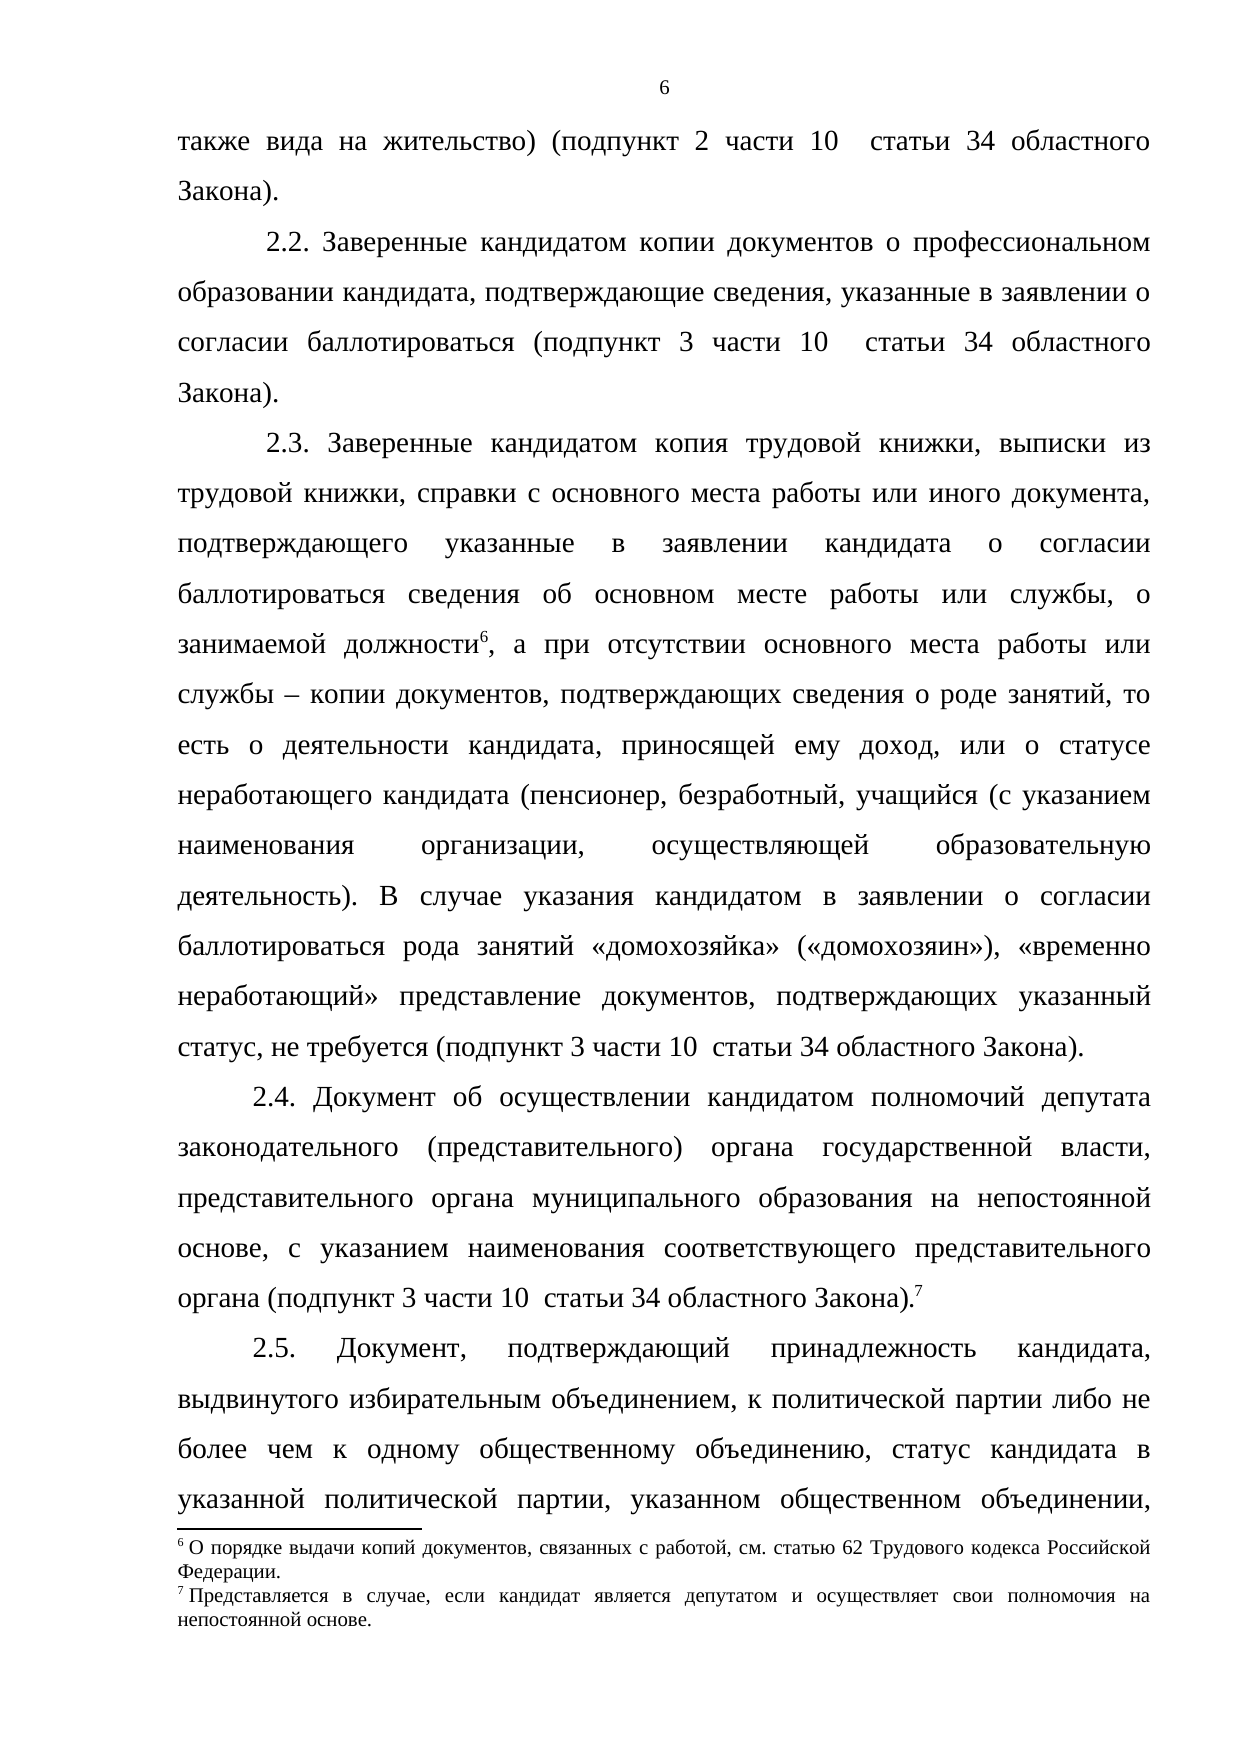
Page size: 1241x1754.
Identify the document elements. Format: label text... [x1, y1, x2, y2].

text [177, 1331, 1152, 1515]
text 2.4. Документ об осуществлении кандидатом полномочий депутата законодательного (представительного) органа государственной власти, представительного органа муниципального образования на непостоянной основе, с указанием наименования соответствующего представительного органа (подпункт 3 части 10 статьи 34 областного Закона). [177, 1079, 1152, 1314]
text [177, 123, 1152, 207]
text 2.2. Заверенные кандидатом копии документов о профессиональном образовании кандидата, подтверждающие сведения, указанные в заявлении о согласии баллотироваться (подпункт 3 части 10 статьи 34 областного Закона). [172, 224, 1152, 408]
text 2.3. Заверенные кандидатом копия трудовой книжки, выписки из трудовой книжки, справки с основного места работы или иного документа, подтверждающего указанные в заявлении кандидата о согласии баллотироваться сведения об основном месте работы или службы, о занимаемой должности, а при отсутствии основного места работы или службы – копии документов, подтверждающих сведения о роде занятий, то есть о деятельности кандидата, приносящей ему доход, или о статусе неработающего кандидата (пенсионер, безработный, учащийся (с указанием наименования организации, осуществляющей образовательную деятельность). В случае указания кандидатом в заявлении о согласии баллотироваться рода занятий «домохозяйка» («домохозяин»), «временно неработающий» представление документов, подтверждающих указанный статус, не требуется (подпункт 3 части 10 статьи 34 областного Закона). [172, 425, 1152, 1062]
